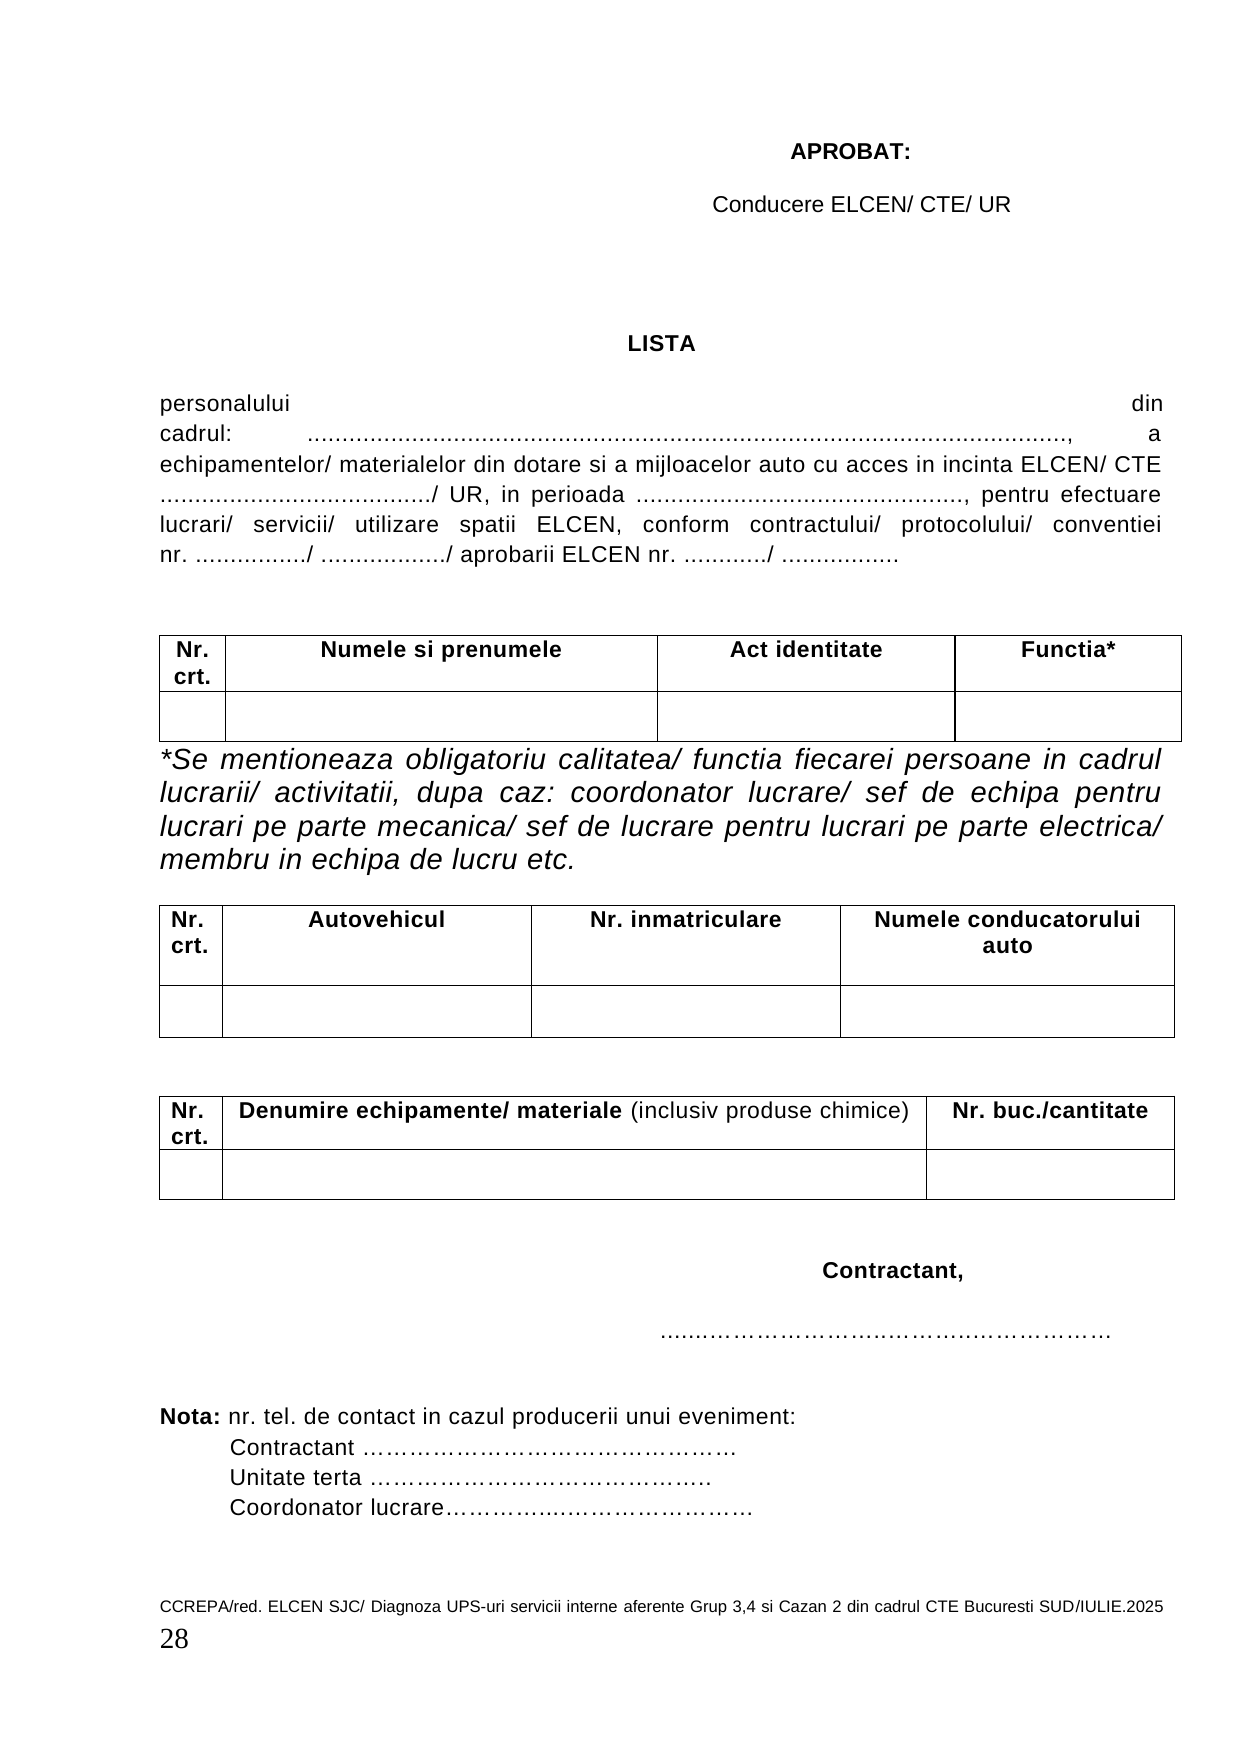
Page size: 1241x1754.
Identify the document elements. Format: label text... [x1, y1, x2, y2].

table_cell [658, 692, 954, 741]
text Nota: nr. tel. de contact in cazul producerii unui eveniment: [159, 1403, 1163, 1430]
text personalului din cadrul: ............................................................................................................., a echipamentelor/ materialelor din dotare si a mijloacelor auto cu acces in incinta ELCEN/ CTE ......................................./ UR, in perioada ..............................................., pentru efectuare lucrari/ servicii/ utilizare spatii ELCEN, conform contractului/ protocolului/ conventiei nr. ................/ ................../ aprobarii ELCEN nr. ............/ ................. [159, 390, 1163, 568]
table_header Numele si prenumele [226, 636, 657, 691]
table_header Act identitate [658, 636, 954, 691]
table_cell [160, 986, 222, 1037]
table_header Numele conducatorului auto [841, 906, 1174, 984]
table_header Nr. crt. [160, 636, 225, 691]
table_header Autovehicul [223, 906, 531, 984]
table_header Nr. crt. [160, 906, 222, 984]
table_cell [841, 986, 1174, 1037]
text *Se mentioneaza obligatoriu calitatea/ functia fiecarei persoane in cadrul lucrarii/ activitatii, dupa caz: coordonator lucrare/ sef de echipa pentru lucrari pe parte mecanica/ sef de lucrare pentru lucrari pe parte electrica/ membru in echipa de lucru etc. [159, 742, 1163, 876]
text Coordonator lucrare…………....…………………… [159, 1494, 1163, 1520]
table_header Denumire echipamente/ materiale (inclusiv produse chimice) [223, 1097, 926, 1149]
table_cell [160, 692, 225, 741]
text Contractant ………………………………………… [159, 1433, 1163, 1460]
text APROBAT: [159, 138, 1163, 164]
text Unitate terta …………………………………….. [159, 1464, 1163, 1490]
text LISTA [159, 330, 1163, 356]
text Contractant, [159, 1257, 1163, 1283]
text Conducere ELCEN/ CTE/ UR [159, 191, 1163, 217]
table_header Nr. crt. [160, 1097, 222, 1149]
table_cell [223, 1150, 926, 1199]
table_cell [160, 1150, 222, 1199]
table_header Nr. buc./cantitate [927, 1097, 1174, 1149]
table_cell [956, 692, 1181, 741]
table_cell [532, 986, 840, 1037]
table_cell [927, 1150, 1174, 1199]
table_header Nr. inmatriculare [532, 906, 840, 984]
table_cell [223, 986, 531, 1037]
table_header Functia* [956, 636, 1181, 691]
text .......…………………..………..……………… [609, 1283, 1163, 1343]
table_cell [226, 692, 657, 741]
